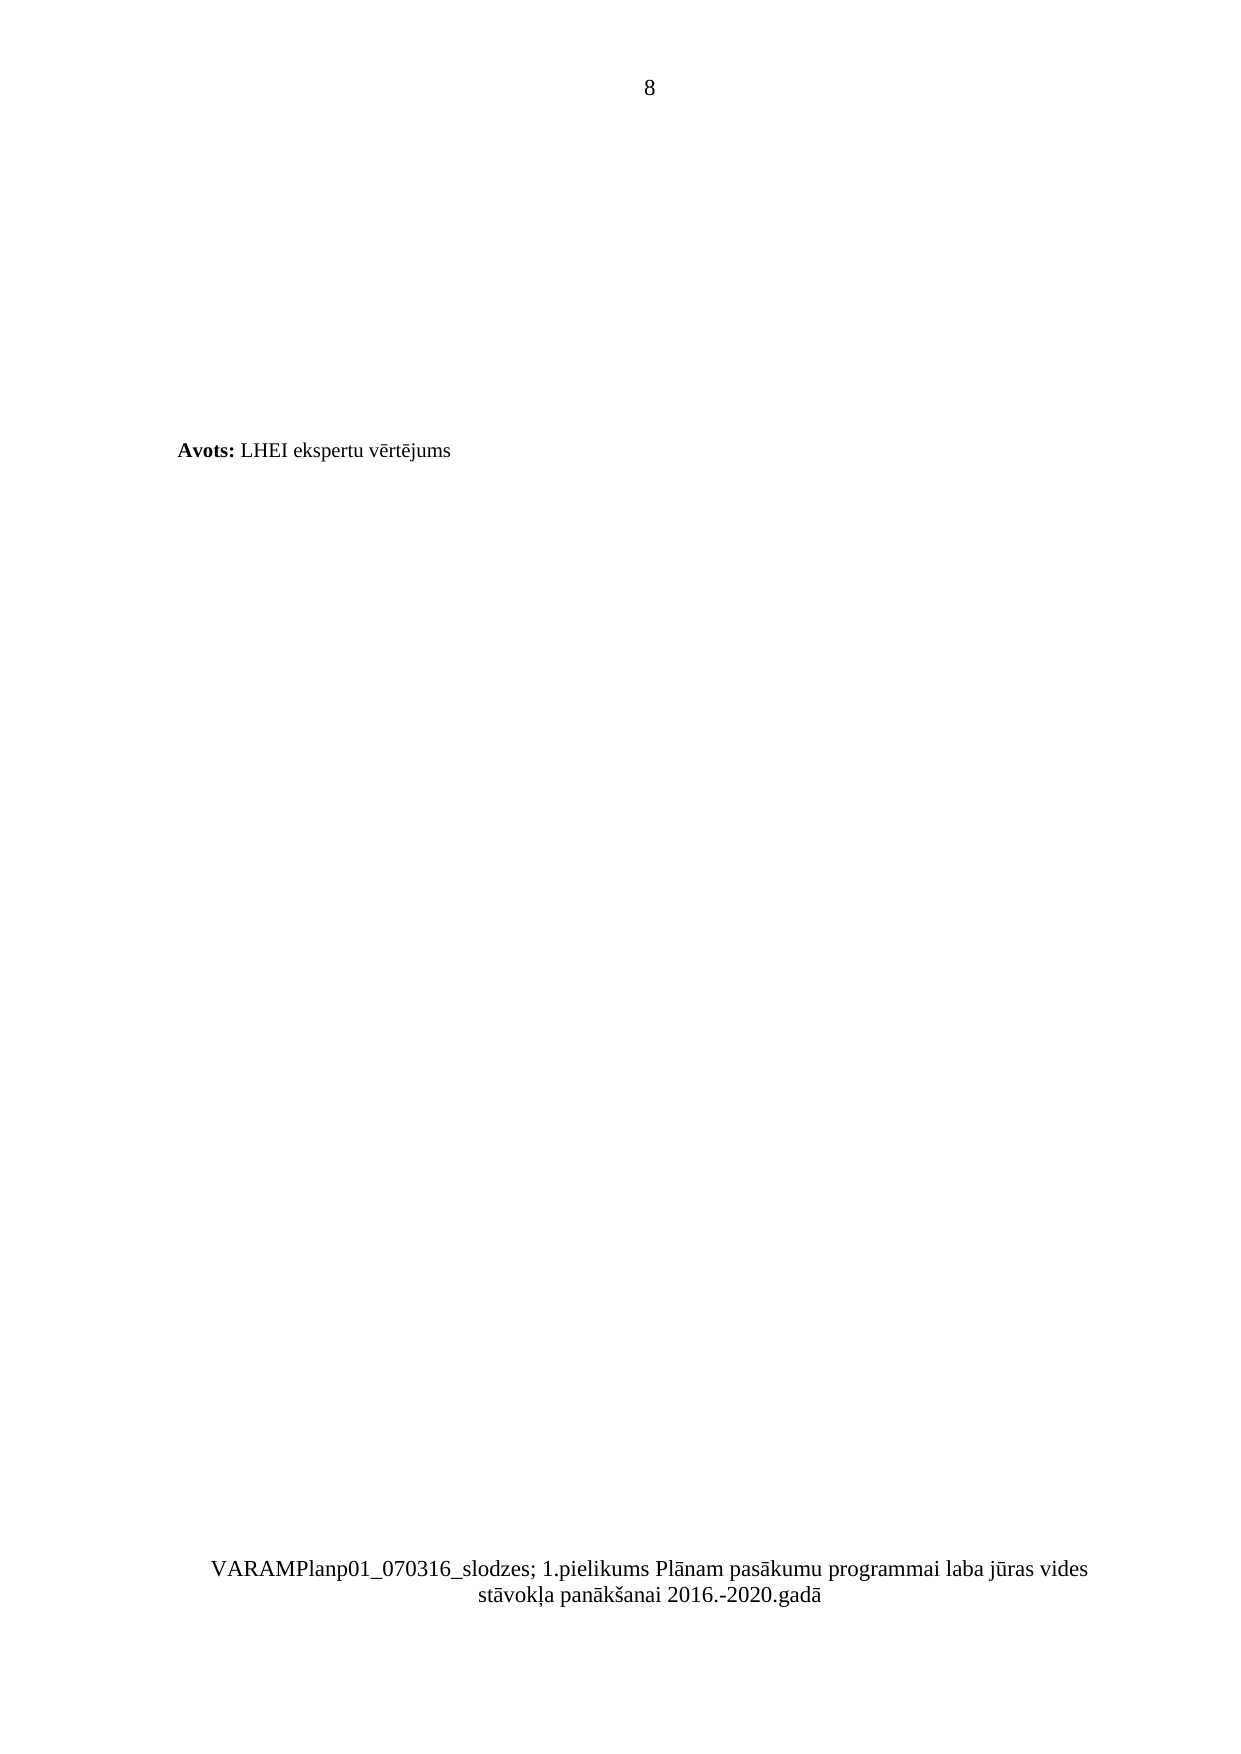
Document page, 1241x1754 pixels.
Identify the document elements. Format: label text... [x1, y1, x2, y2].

text Avots: LHEI ekspertu vērtējums [177, 438, 1122, 462]
